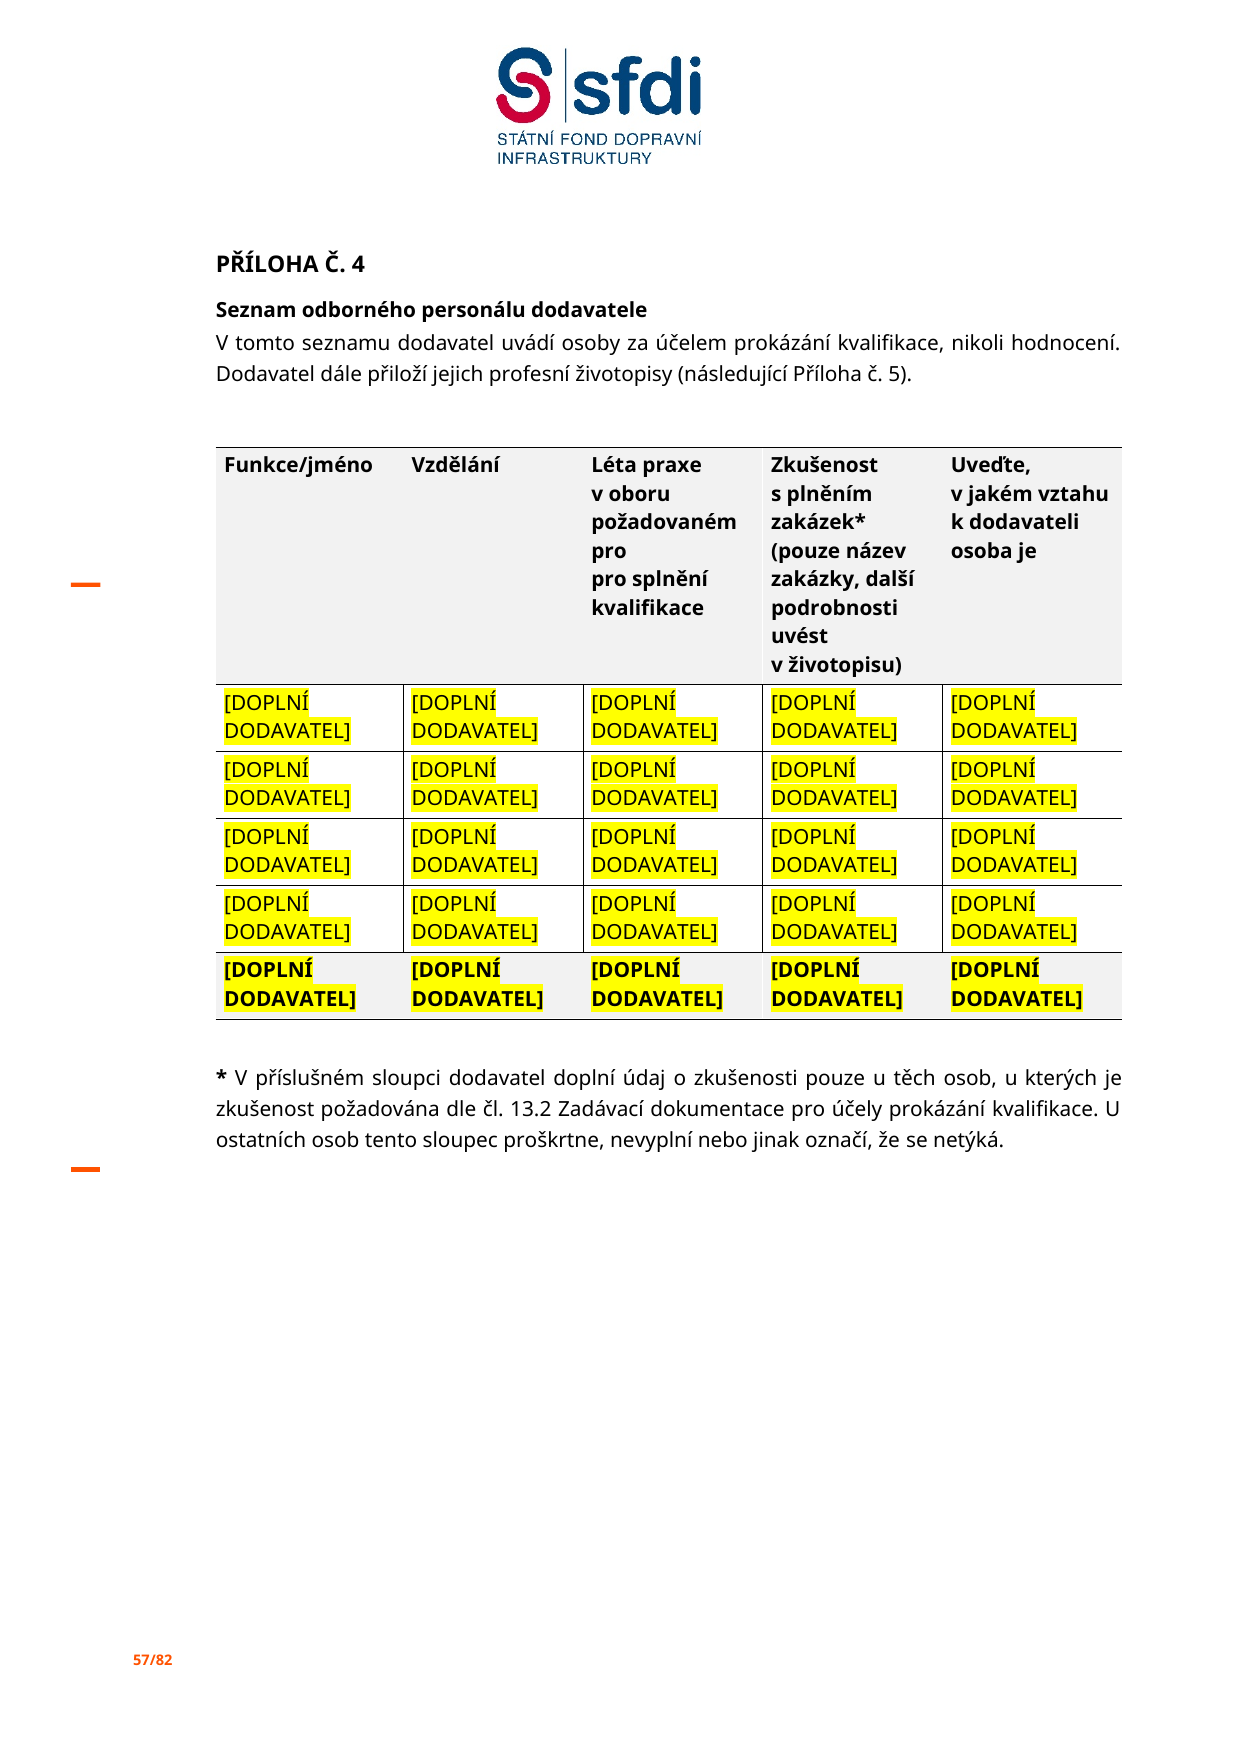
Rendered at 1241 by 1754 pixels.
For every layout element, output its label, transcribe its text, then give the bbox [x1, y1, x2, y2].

table_header Uveďte, v jakém vztahu k dodavateli osoba je [942, 448, 1122, 684]
table_cell [DOPLNÍ DODAVATEL] [943, 685, 1122, 751]
table_cell [DOPLNÍ DODAVATEL] [763, 953, 942, 1018]
table_cell [DOPLNÍ DODAVATEL] [763, 819, 942, 885]
table_cell [DOPLNÍ DODAVATEL] [763, 752, 942, 818]
table_cell [DOPLNÍ DODAVATEL] [584, 752, 762, 818]
table_cell [DOPLNÍ DODAVATEL] [404, 819, 583, 885]
table_cell [DOPLNÍ DODAVATEL] [584, 886, 762, 952]
text V tomto seznamu dodavatel uvádí osoby za účelem prokázání kvalifikace, nikoli hodnocení. Dodavatel dále přiloží jejich profesní životopisy (následující Příloha č. 5). [216, 328, 1122, 387]
table_cell [DOPLNÍ DODAVATEL] [216, 886, 403, 952]
text Seznam odborného personálu dodavatele [216, 295, 1122, 324]
table_cell [DOPLNÍ DODAVATEL] [583, 953, 762, 1018]
table_cell [DOPLNÍ DODAVATEL] [216, 819, 403, 885]
picture [496, 45, 702, 164]
table_header Vzdělání [403, 448, 583, 684]
table_cell [DOPLNÍ DODAVATEL] [942, 953, 1122, 1018]
text Příloha č. 4 [216, 248, 1122, 279]
table_cell [DOPLNÍ DODAVATEL] [584, 685, 762, 751]
table_cell [DOPLNÍ DODAVATEL] [943, 886, 1122, 952]
table_cell [DOPLNÍ DODAVATEL] [404, 886, 583, 952]
table_cell [DOPLNÍ DODAVATEL] [584, 819, 762, 885]
table_header Zkušenost s plněním zakázek* (pouze název zakázky, další podrobnosti uvést v životopisu) [763, 448, 942, 684]
table_cell [DOPLNÍ DODAVATEL] [216, 752, 403, 818]
table_header Funkce/jméno [216, 448, 403, 684]
table_cell [DOPLNÍ DODAVATEL] [763, 685, 942, 751]
text * V příslušném sloupci dodavatel doplní údaj o zkušenosti pouze u těch osob, u kterých je zkušenost požadována dle čl. 13.2 Zadávací dokumentace pro účely prokázání kvalifikace. U ostatních osob tento sloupec proškrtne, nevyplní nebo jinak označí, že se netýká. [216, 1063, 1122, 1154]
table_cell [DOPLNÍ DODAVATEL] [403, 953, 583, 1018]
table_cell [DOPLNÍ DODAVATEL] [216, 685, 403, 751]
table_cell [DOPLNÍ DODAVATEL] [404, 685, 583, 751]
table_cell [DOPLNÍ DODAVATEL] [404, 752, 583, 818]
table_cell [DOPLNÍ DODAVATEL] [763, 886, 942, 952]
table_cell [DOPLNÍ DODAVATEL] [943, 752, 1122, 818]
table_cell [DOPLNÍ DODAVATEL] [943, 819, 1122, 885]
table_cell [DOPLNÍ DODAVATEL] [216, 953, 403, 1018]
table_header Léta praxe v oboru požadovaném pro pro splnění kvalifikace [583, 448, 762, 684]
